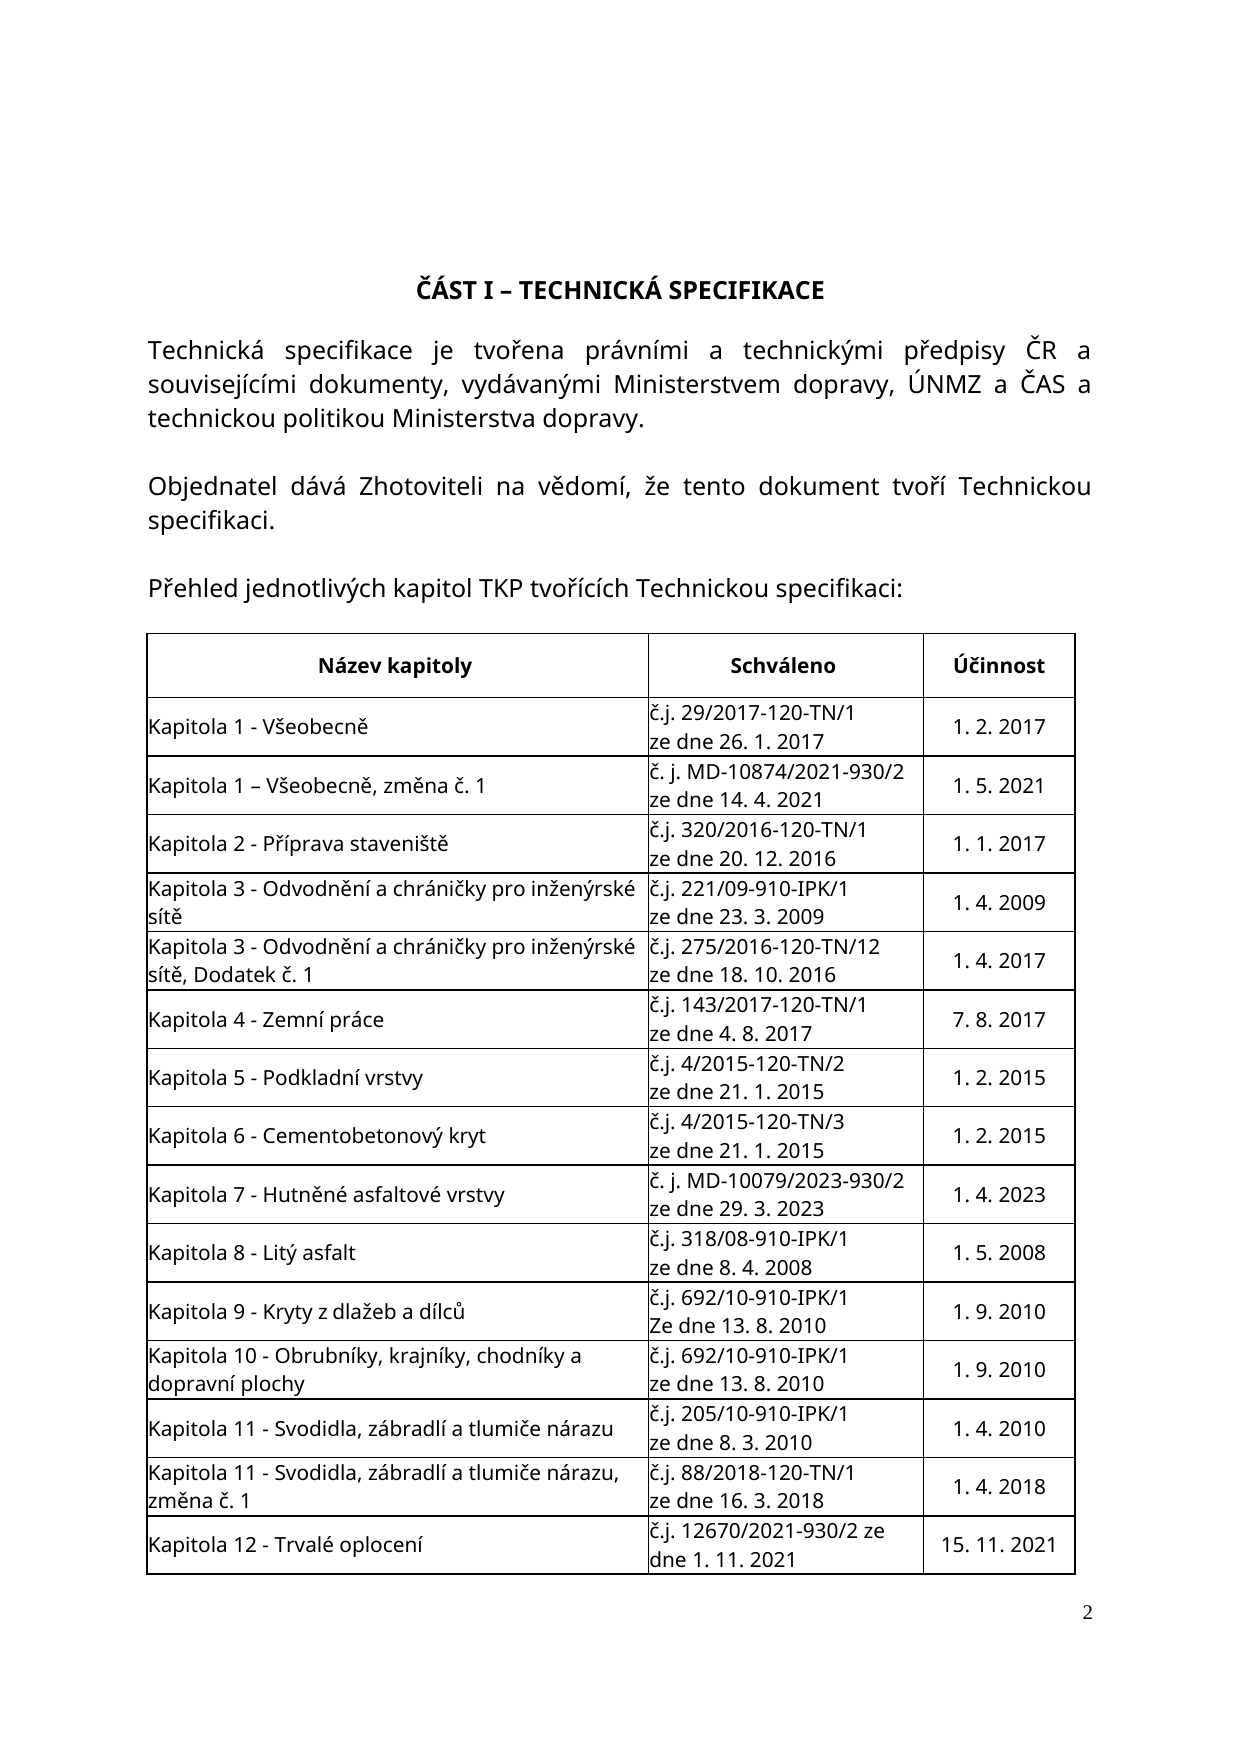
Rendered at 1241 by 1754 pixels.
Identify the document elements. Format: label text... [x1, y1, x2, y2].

table_cell č. j. MD-10079/2023-930/2 ze dne 29. 3. 2023 [649, 1166, 923, 1223]
table_cell 1. 2. 2017 [924, 698, 1074, 755]
table_header Schváleno [649, 634, 923, 697]
table_cell č.j. 692/10-910-IPK/1 Ze dne 13. 8. 2010 [649, 1283, 923, 1339]
table_header Název kapitoly [148, 634, 648, 697]
table_cell 1. 4. 2018 [924, 1458, 1074, 1515]
table_cell 1. 5. 2008 [924, 1224, 1074, 1281]
table_cell č.j. 29/2017-120-TN/1 ze dne 26. 1. 2017 [649, 698, 923, 755]
table_cell 1. 2. 2015 [924, 1049, 1074, 1106]
table_cell Kapitola 2 - Příprava staveniště [148, 815, 648, 872]
table_cell Kapitola 6 - Cementobetonový kryt [148, 1107, 648, 1164]
table_cell Kapitola 11 - Svodidla, zábradlí a tlumiče nárazu, změna č. 1 [148, 1458, 648, 1515]
table_cell Kapitola 8 - Litý asfalt [148, 1224, 648, 1281]
table_cell č.j. 221/09-910-IPK/1 ze dne 23. 3. 2009 [649, 874, 923, 931]
table_cell 1. 4. 2023 [924, 1166, 1074, 1223]
table_cell 1. 4. 2009 [924, 874, 1074, 931]
text ČÁST I – TECHNICKÁ specifikace [148, 273, 1093, 307]
table_cell č.j. 4/2015-120-TN/2 ze dne 21. 1. 2015 [649, 1049, 923, 1106]
text Objednatel dává Zhotoviteli na vědomí, že tento dokument tvoří Technickou specifikaci. [148, 468, 1093, 537]
table_cell č.j. 143/2017-120-TN/1 ze dne 4. 8. 2017 [649, 991, 923, 1047]
table_cell Kapitola 10 - Obrubníky, krajníky, chodníky a dopravní plochy [148, 1341, 648, 1398]
table_cell Kapitola 5 - Podkladní vrstvy [148, 1049, 648, 1106]
table_cell Kapitola 4 - Zemní práce [148, 991, 648, 1047]
table_cell 1. 1. 2017 [924, 815, 1074, 872]
table_cell 1. 2. 2015 [924, 1107, 1074, 1164]
table_cell Kapitola 3 - Odvodnění a chráničky pro inženýrské sítě [148, 874, 648, 931]
table_cell 1. 4. 2010 [924, 1400, 1074, 1456]
table_cell 15. 11. 2021 [924, 1517, 1074, 1573]
text Přehled jednotlivých kapitol TKP tvořících Technickou specifikaci: [148, 570, 1093, 604]
table_cell Kapitola 7 - Hutněné asfaltové vrstvy [148, 1166, 648, 1223]
table_cell č.j. 318/08-910-IPK/1 ze dne 8. 4. 2008 [649, 1224, 923, 1281]
table_cell 1. 9. 2010 [924, 1283, 1074, 1339]
table_cell č.j. 275/2016-120-TN/12 ze dne 18. 10. 2016 [649, 932, 923, 989]
table_cell Kapitola 11 - Svodidla, zábradlí a tlumiče nárazu [148, 1400, 648, 1456]
table_cell 1. 5. 2021 [924, 757, 1074, 814]
table_cell č.j. 4/2015-120-TN/3 ze dne 21. 1. 2015 [649, 1107, 923, 1164]
table_cell Kapitola 1 - Všeobecně [148, 698, 648, 755]
table_cell 1. 9. 2010 [924, 1341, 1074, 1398]
table_cell č.j. 12670/2021-930/2 ze dne 1. 11. 2021 [649, 1517, 923, 1573]
table_cell Kapitola 9 - Kryty z dlažeb a dílců [148, 1283, 648, 1339]
table_header Účinnost [924, 634, 1074, 697]
text Technická specifikace je tvořena právními a technickými předpisy ČR a souvisejícími dokumenty, vydávanými Ministerstvem dopravy, ÚNMZ a ČAS a technickou politikou Ministerstva dopravy. [148, 332, 1093, 434]
table_cell č.j. 692/10-910-IPK/1 ze dne 13. 8. 2010 [649, 1341, 923, 1398]
table_cell č.j. 320/2016-120-TN/1 ze dne 20. 12. 2016 [649, 815, 923, 872]
table_cell 1. 4. 2017 [924, 932, 1074, 989]
table_cell Kapitola 1 – Všeobecně, změna č. 1 [148, 757, 648, 814]
table_cell č. j. MD-10874/2021-930/2 ze dne 14. 4. 2021 [649, 757, 923, 814]
table_cell 7. 8. 2017 [924, 991, 1074, 1047]
table_cell Kapitola 12 - Trvalé oplocení [148, 1517, 648, 1573]
table_cell č.j. 205/10-910-IPK/1 ze dne 8. 3. 2010 [649, 1400, 923, 1456]
table_cell Kapitola 3 - Odvodnění a chráničky pro inženýrské sítě, Dodatek č. 1 [148, 932, 648, 989]
table_cell č.j. 88/2018-120-TN/1 ze dne 16. 3. 2018 [649, 1458, 923, 1515]
